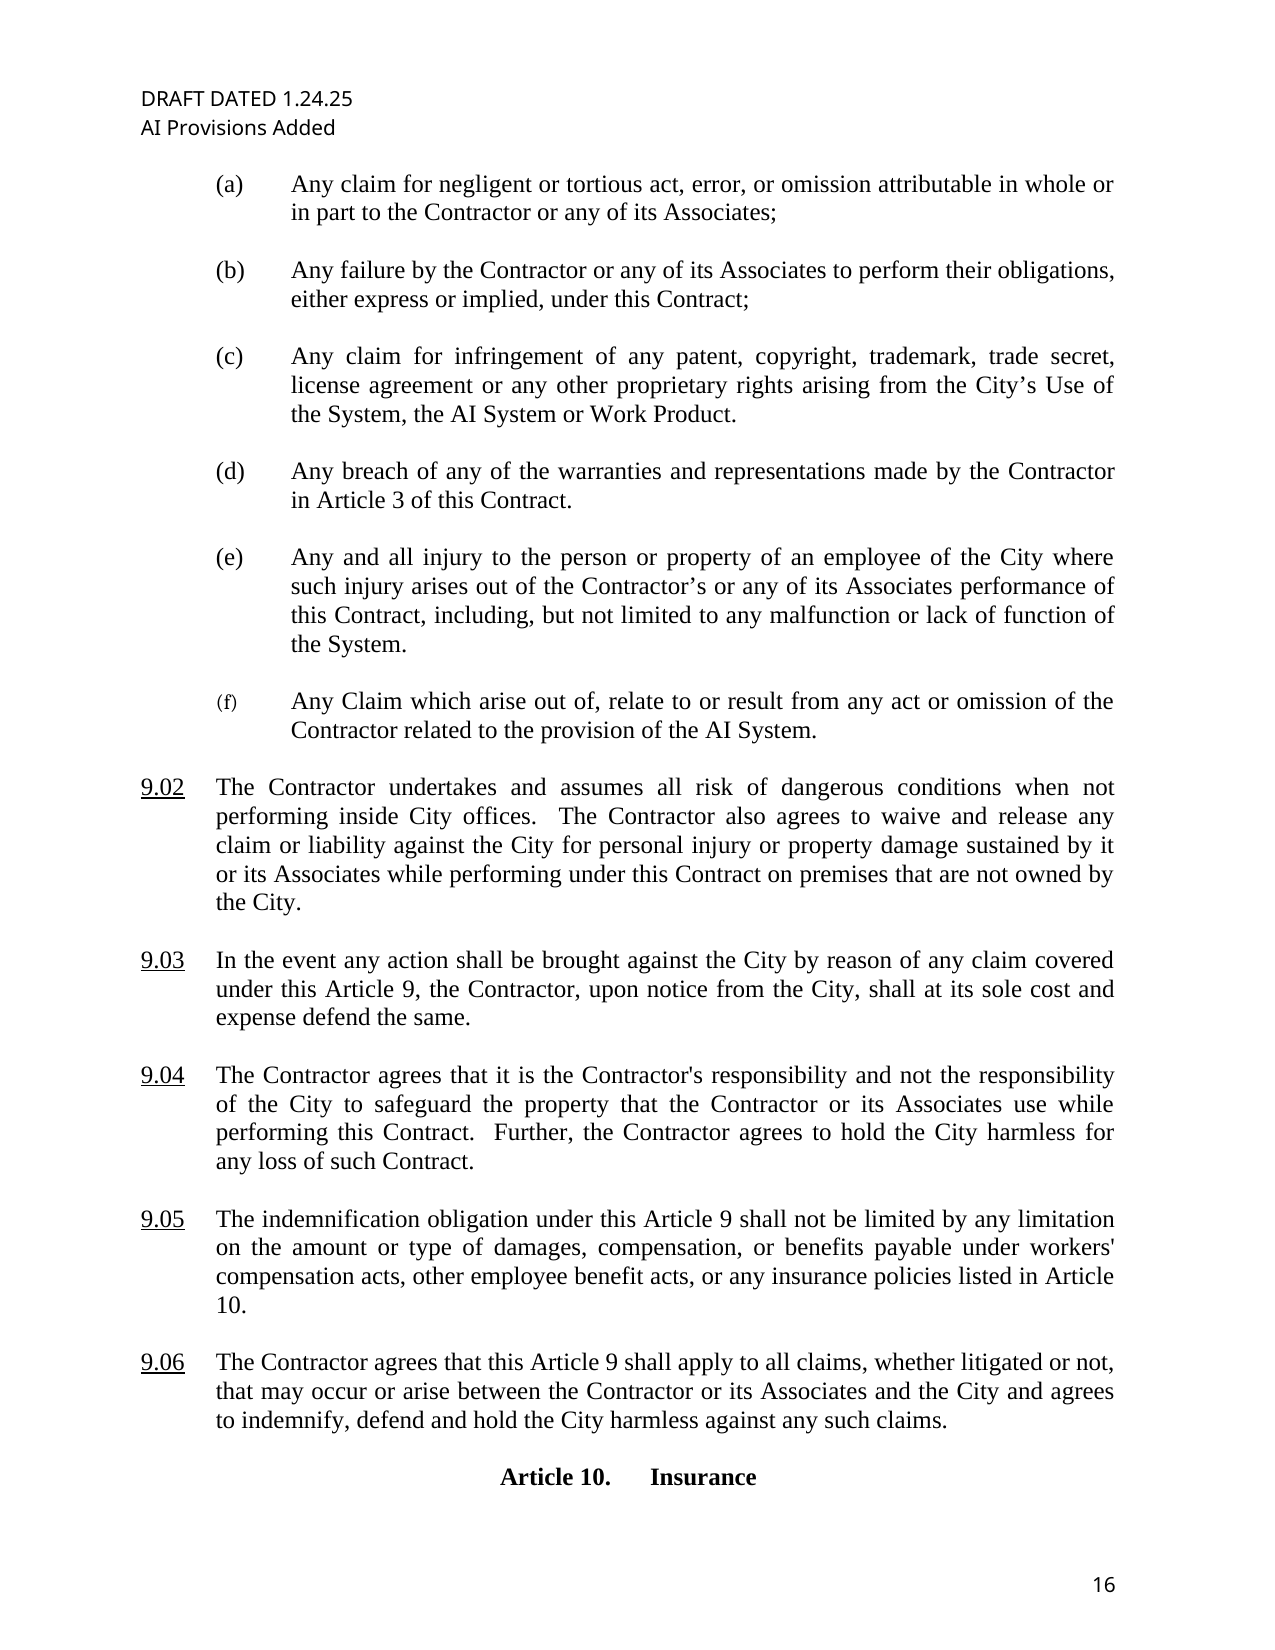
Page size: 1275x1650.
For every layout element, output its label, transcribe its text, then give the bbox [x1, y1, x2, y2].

text (e) Any and all injury to the person or property of an employee of the City where such injury arises out of the Contractor’s or any of its Associates performance of this Contract, including, but not limited to any malfunction or lack of function of the System. [141, 542, 1116, 657]
text 9.06 The Contractor agrees that this Article 9 shall apply to all claims, whether litigated or not, that may occur or arise between the Contractor or its Associates and the City and agrees to indemnify, defend and hold the City harmless against any such claims. [141, 1347, 1116, 1434]
text (f) Any Claim which arise out of, relate to or result from any act or omission of the Contractor related to the provision of the AI System. [141, 686, 1116, 744]
text (c) Any claim for infringement of any patent, copyright, trademark, trade secret, license agreement or any other proprietary rights arising from the City’s Use of the System, the AI System or Work Product. [216, 341, 1116, 427]
text 9.03 In the event any action shall be brought against the City by reason of any claim covered under this Article 9, the Contractor, upon notice from the City, shall at its sole cost and expense defend the same. [141, 945, 1116, 1031]
text 9.04 The Contractor agrees that it is the Contractor's responsibility and not the responsibility of the City to safeguard the property that the Contractor or its Associates use while performing this Contract. Further, the Contractor agrees to hold the City harmless for any loss of such Contract. [141, 1060, 1116, 1175]
text (d) Any breach of any of the warranties and representations made by the Contractor in Article 3 of this Contract. [216, 456, 1116, 514]
text 9.02 The Contractor undertakes and assumes all risk of dangerous conditions when not performing inside City offices. The Contractor also agrees to waive and release any claim or liability against the City for personal injury or property damage sustained by it or its Associates while performing under this Contract on premises that are not owned by the City. [141, 772, 1116, 916]
text (a) Any claim for negligent or tortious act, error, or omission attributable in whole or in part to the Contractor or any of its Associates; [216, 169, 1116, 226]
text 9.05 The indemnification obligation under this Article 9 shall not be limited by any limitation on the amount or type of damages, compensation, or benefits payable under workers' compensation acts, other employee benefit acts, or any insurance policies listed in Article 10. [141, 1204, 1116, 1319]
subtitle Article 10. Insurance [141, 1462, 1116, 1491]
text (b) Any failure by the Contractor or any of its Associates to perform their obligations, either express or implied, under this Contract; [216, 255, 1116, 312]
